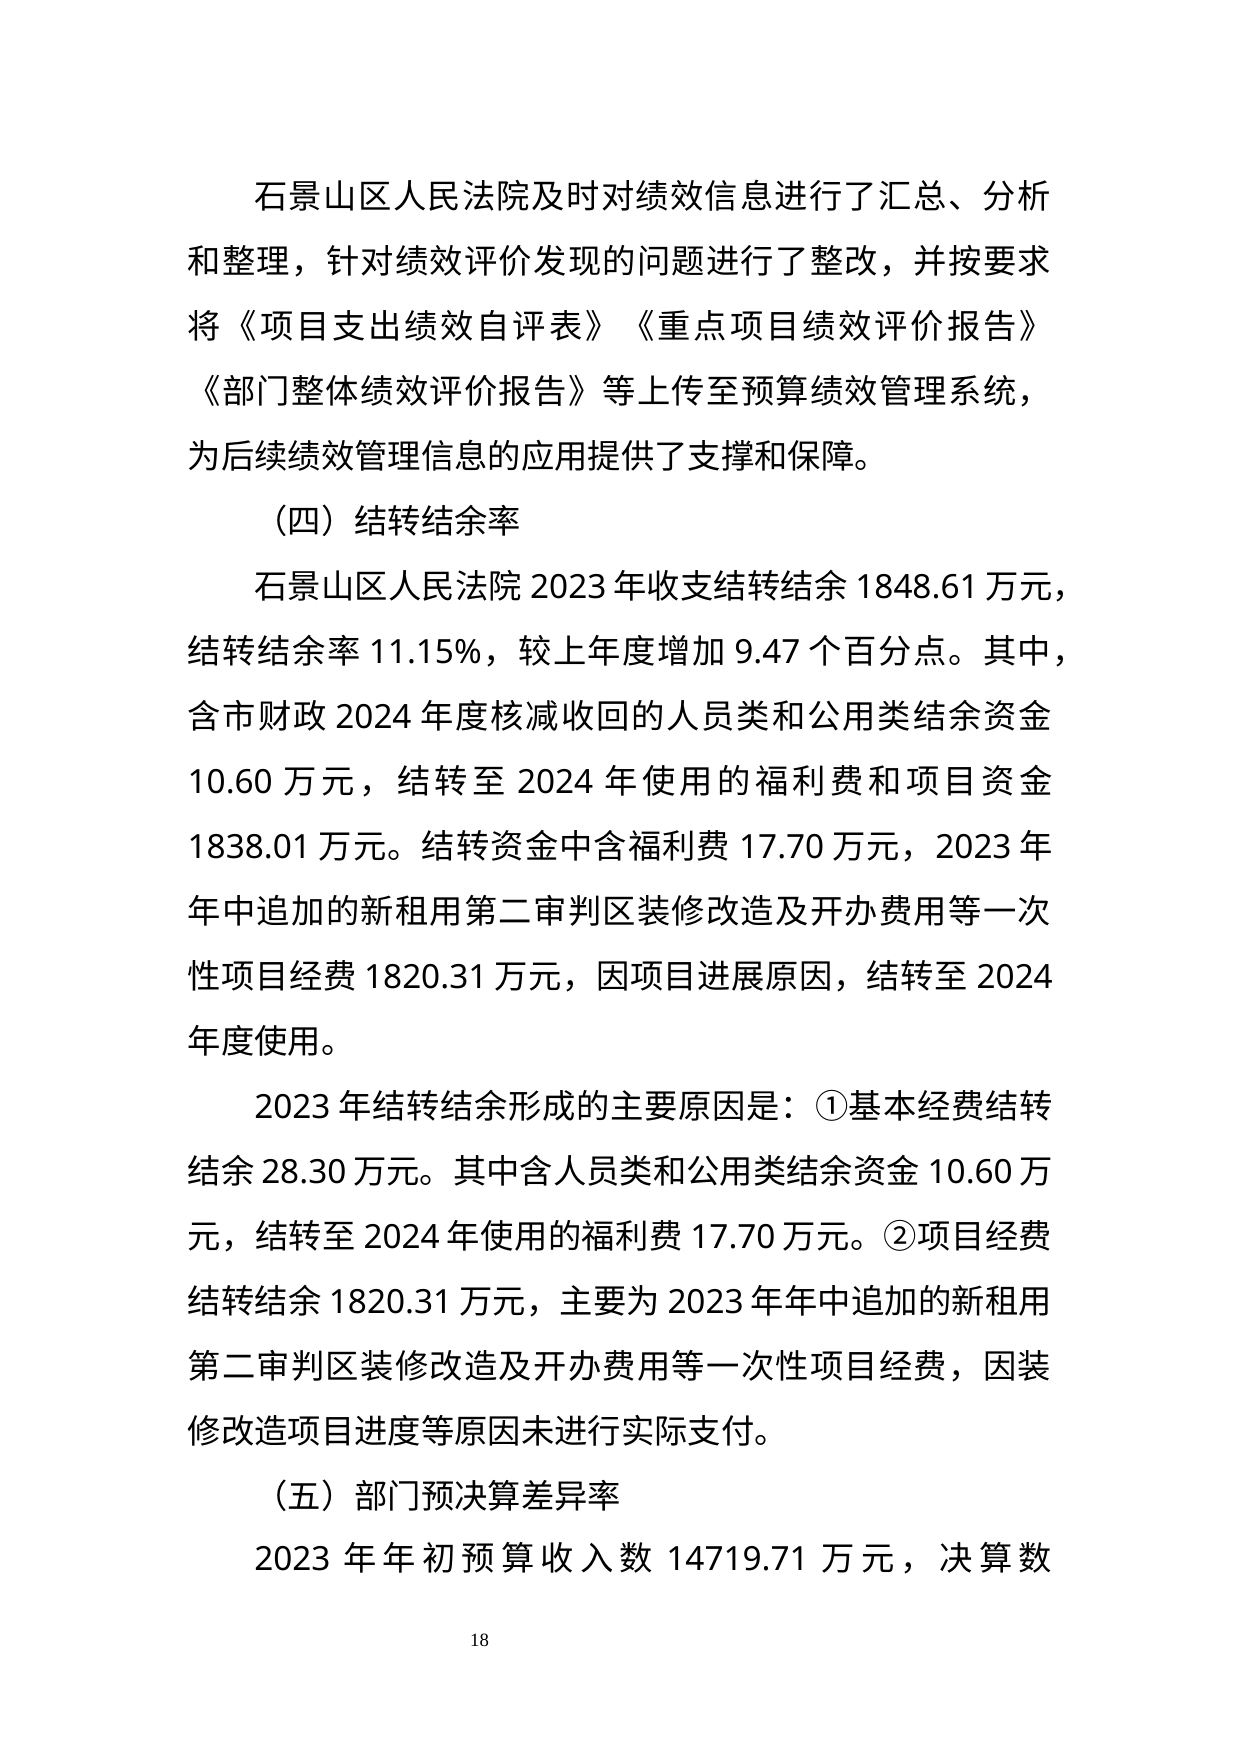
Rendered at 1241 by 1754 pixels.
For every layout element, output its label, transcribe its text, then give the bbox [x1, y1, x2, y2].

text （五）部门预决算差异率 [187, 1462, 1053, 1527]
text 2023年结转结余形成的主要原因是：①基本经费结转结余28.30万元。其中含人员类和公用类结余资金10.60万元，结转至2024年使用的福利费17.70万元。②项目经费结转结余1820.31万元，主要为2023年年中追加的新租用第二审判区装修改造及开办费用等一次性项目经费，因装修改造项目进度等原因未进行实际支付。 [187, 1072, 1053, 1462]
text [187, 1527, 1053, 1581]
text 石景山区人民法院及时对绩效信息进行了汇总、分析和整理，针对绩效评价发现的问题进行了整改，并按要求将《项目支出绩效自评表》《重点项目绩效评价报告》《部门整体绩效评价报告》等上传至预算绩效管理系统，为后续绩效管理信息的应用提供了支撑和保障。 [187, 162, 1053, 487]
text 石景山区人民法院2023年收支结转结余1848.61万元，结转结余率11.15%，较上年度增加9.47个百分点。其中，含市财政2024年度核减收回的人员类和公用类结余资金10.60万元，结转至2024年使用的福利费和项目资金1838.01万元。结转资金中含福利费17.70万元，2023年年中追加的新租用第二审判区装修改造及开办费用等一次性项目经费1820.31万元，因项目进展原因，结转至2024年度使用。 [187, 552, 1053, 1072]
text （四）结转结余率 [187, 487, 1053, 552]
